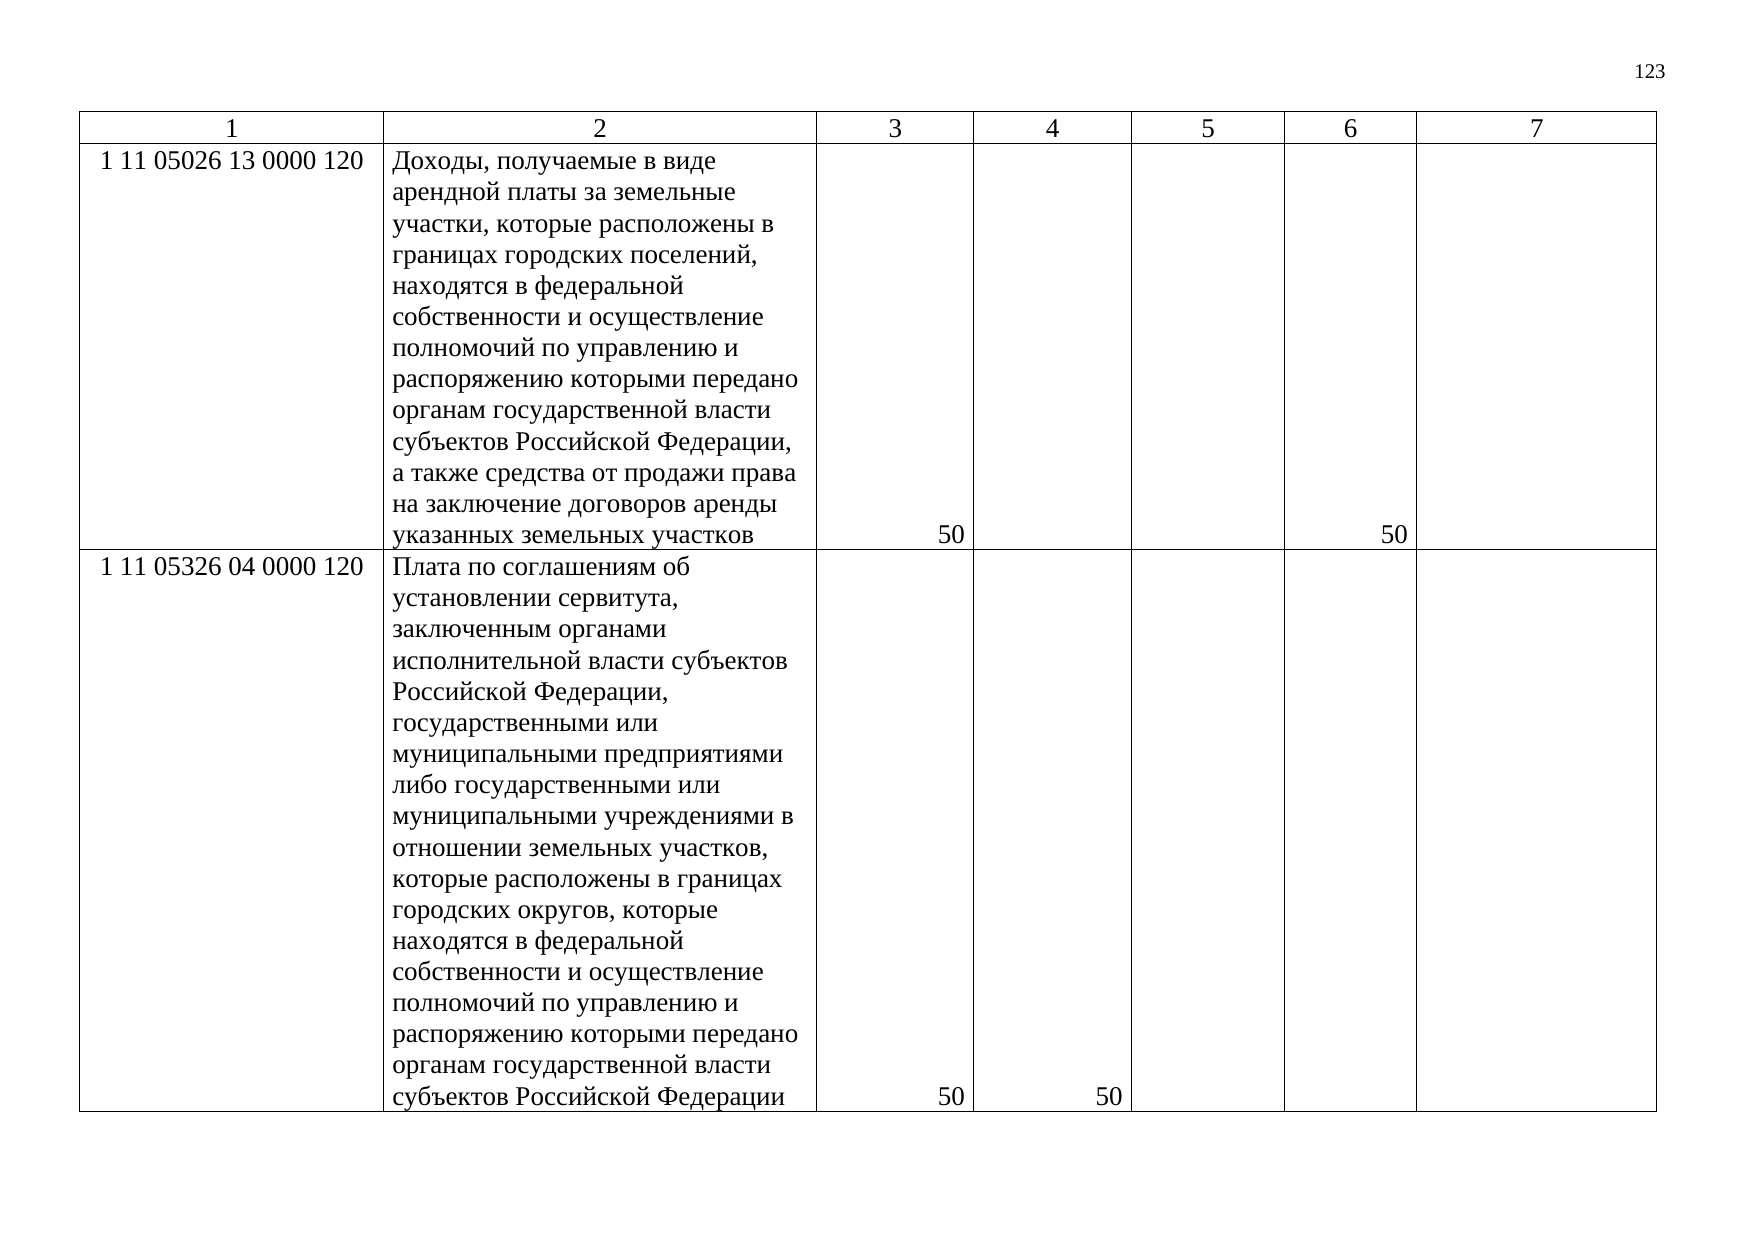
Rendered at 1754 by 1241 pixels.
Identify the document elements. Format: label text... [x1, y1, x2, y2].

table_cell Плата по соглашениям об установлении сервитута, заключенным органами исполнительной власти субъектов Российской Федерации, государственными или муниципальными предприятиями либо государственными или муниципальными учреждениями в отношении земельных участков, которые расположены в границах городских округов, которые находятся в федеральной собственности и осуществление полномочий по управлению и распоряжению которыми передано органам государственной власти субъектов Российской Федерации [384, 550, 816, 1111]
table_cell 50 [817, 550, 973, 1111]
table_cell [1132, 550, 1284, 1111]
table_cell Доходы, получаемые в виде арендной платы за земельные участки, которые расположены в границах городских поселений, находятся в федеральной собственности и осуществление полномочий по управлению и распоряжению которыми передано органам государственной власти субъектов Российской Федерации, а также средства от продажи права на заключение договоров аренды указанных земельных участков [384, 144, 816, 549]
table_cell 50 [974, 550, 1131, 1111]
table_header 7 [1417, 112, 1656, 143]
table_header 1 [80, 112, 383, 143]
table_header 6 [1285, 112, 1416, 143]
table_cell [1132, 144, 1284, 549]
table_header 3 [817, 112, 973, 143]
table_cell [1417, 144, 1656, 549]
table_header 2 [384, 112, 816, 143]
table_header 5 [1132, 112, 1284, 143]
table_cell [1285, 550, 1416, 1111]
table_cell 1 11 05326 04 0000 120 [80, 550, 383, 1111]
table_cell [1417, 550, 1656, 1111]
table_header 4 [974, 112, 1131, 143]
table_cell [974, 144, 1131, 549]
table_cell 50 [817, 144, 973, 549]
table_cell 1 11 05026 13 0000 120 [80, 144, 383, 549]
table_cell 50 [1285, 144, 1416, 549]
